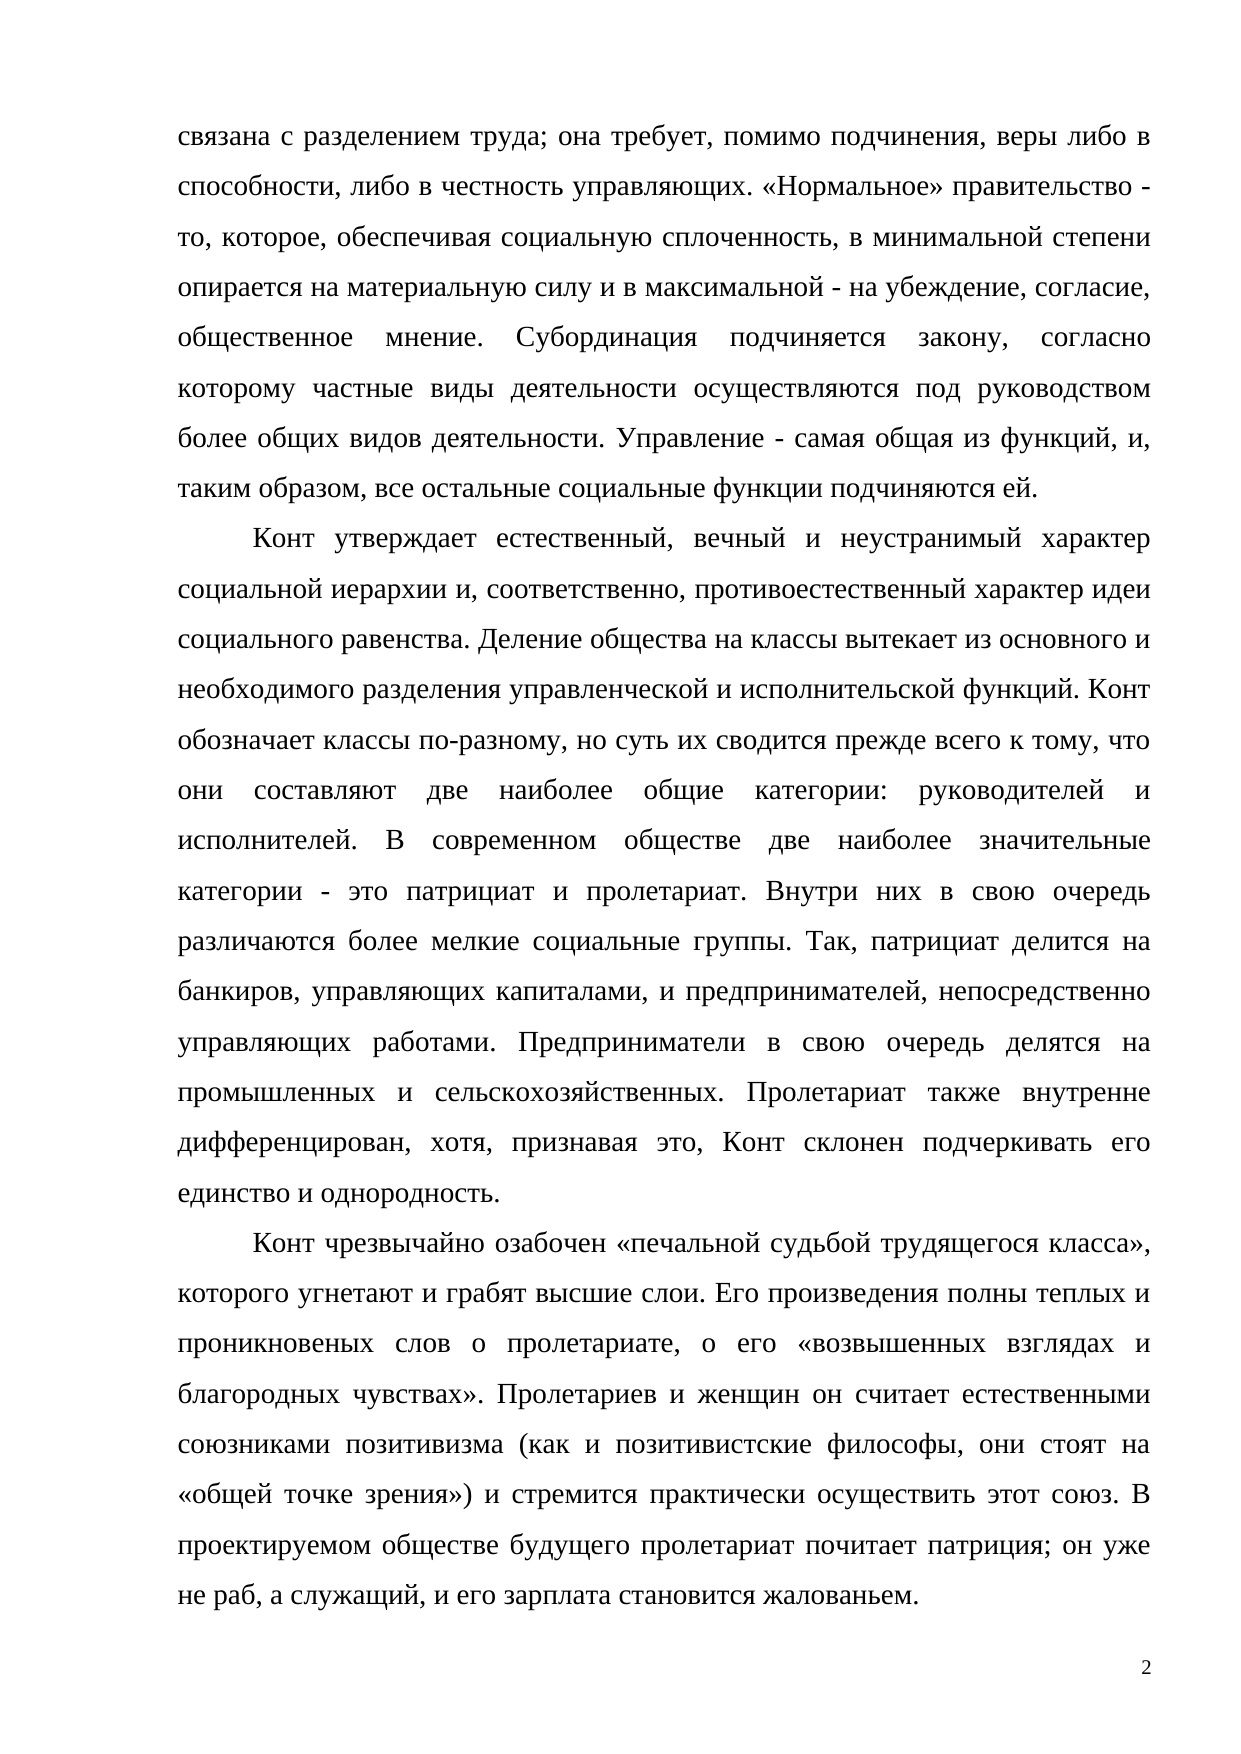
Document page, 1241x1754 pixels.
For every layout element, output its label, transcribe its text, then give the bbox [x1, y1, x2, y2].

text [177, 118, 1152, 504]
text Конт утверждает естественный, вечный и неустранимый характер социальной иерархии и, соответственно, противоестественный характер идеи социального равенства. Деление общества на классы вытекает из основного и необходимого разделения управленческой и исполнительской функций. Конт обозначает классы по-разному, но суть их сводится прежде всего к тому, что они составляют две наиболее общие категории: руководителей и исполнителей. В современном обществе две наиболее значительные категории - это патрициат и пролетариат. Внутри них в свою очередь различаются более мелкие социальные группы. Так, патрициат делится на банкиров, управляющих капиталами, и предпринимателей, непосредственно управляющих работами. Предприниматели в свою очередь делятся на промышленных и сельскохозяйственных. Пролетариат также внутренне дифференцирован, хотя, признавая это, Конт склонен подчеркивать его единство и однородность. [177, 521, 1152, 1208]
text Конт чрезвычайно озабочен «печальной судьбой трудящегося класса», которого угнетают и грабят высшие слои. Его произведения полны теплых и проникновеных слов о пролетариате, о его «возвышенных взглядах и благородных чувствах». Пролетариев и женщин он считает естественными союзниками позитивизма (как и позитивистские философы, они стоят на «общей точке зрения») и стремится практически осуществить этот союз. В проектируемом обществе будущего пролетариат почитает патриция; он уже не раб, а служащий, и его зарплата становится жалованьем. [177, 1225, 1152, 1611]
